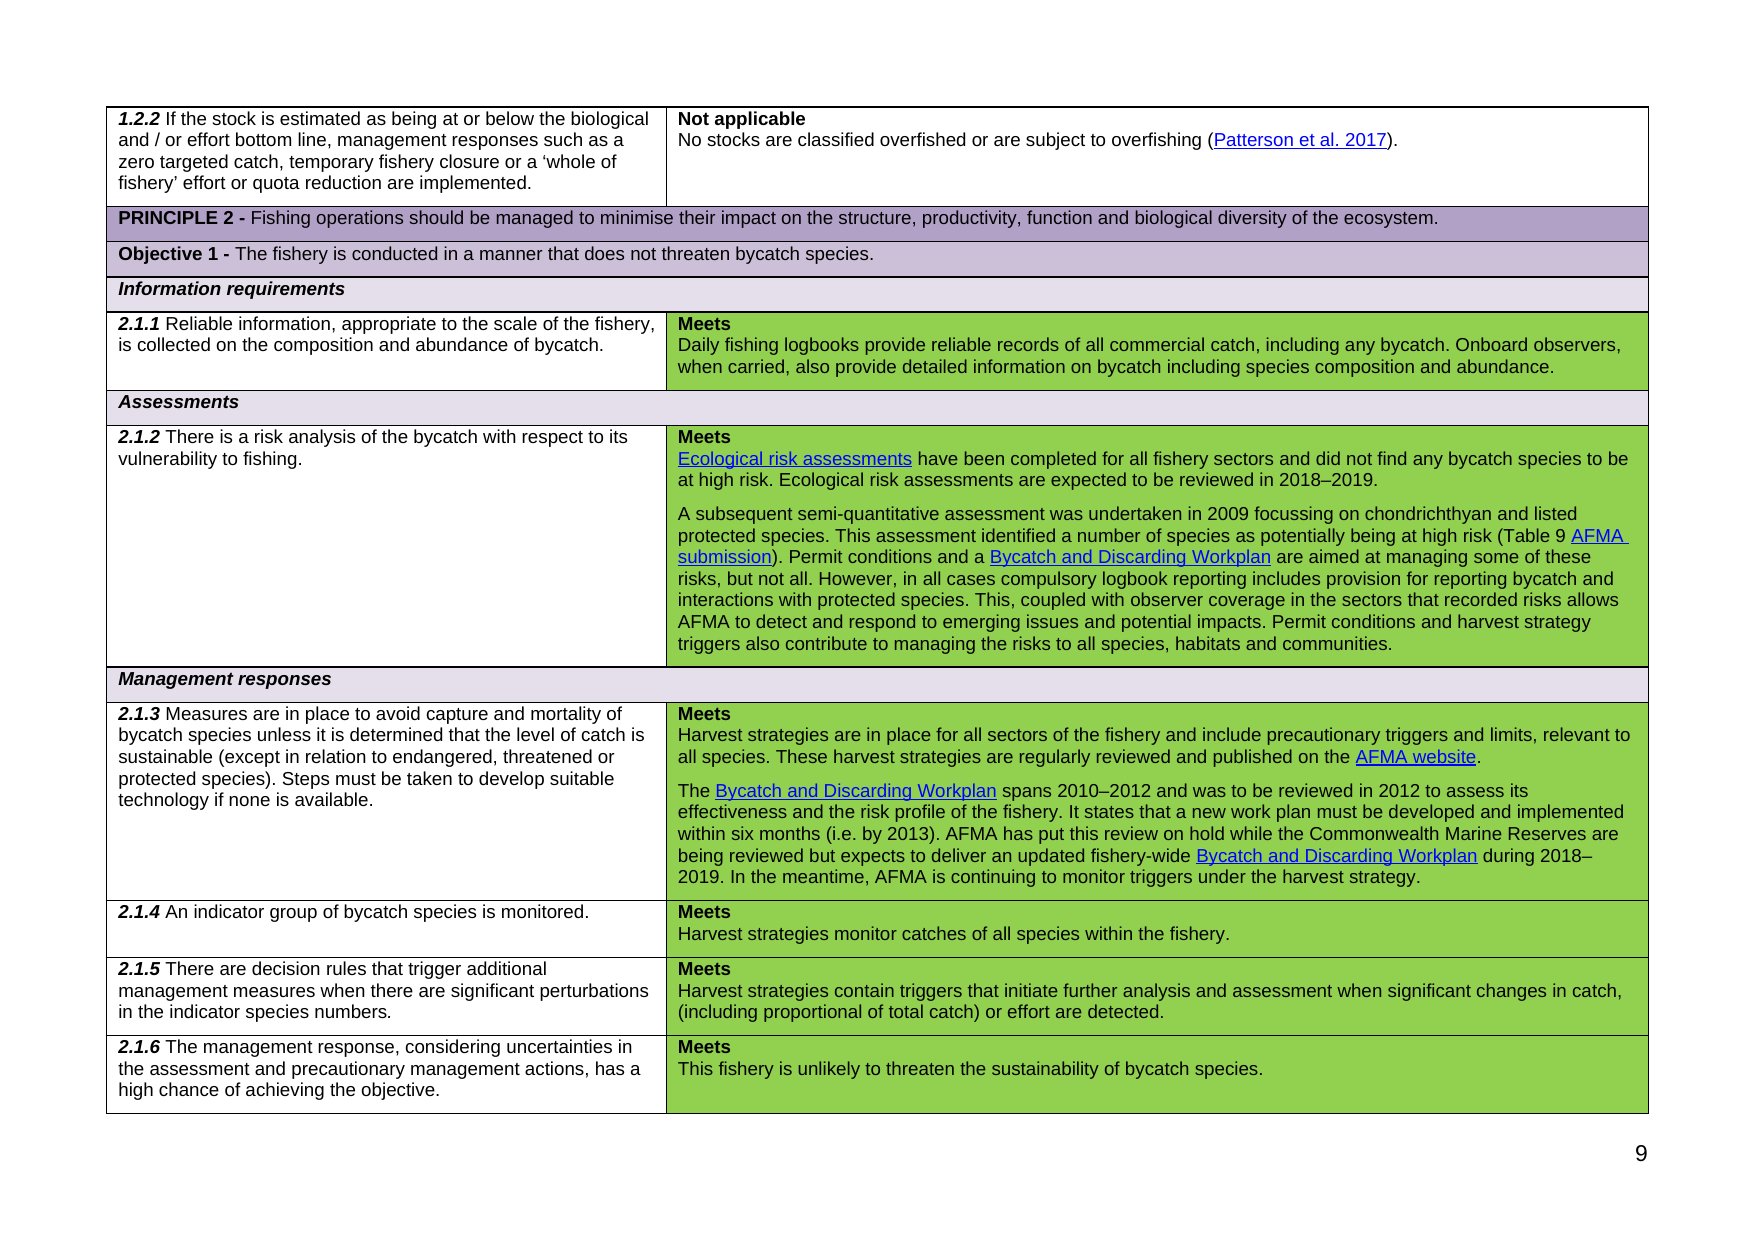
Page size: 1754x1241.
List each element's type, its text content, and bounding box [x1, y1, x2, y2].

table_cell 2.1.1 Reliable information, appropriate to the scale of the fishery, is collected on the composition and abundance of bycatch. [107, 313, 666, 390]
table_cell Management responses [107, 668, 1648, 702]
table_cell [667, 108, 1648, 206]
table_cell Meets Daily fishing logbooks provide reliable records of all commercial catch, including any bycatch. Onboard observers, when carried, also provide detailed information on bycatch including species composition and abundance. [667, 313, 1648, 390]
table_cell Meets Harvest strategies contain triggers that initiate further analysis and assessment when significant changes in catch, (including proportional of total catch) or effort are detected. [667, 958, 1648, 1035]
table_cell 2.1.2 There is a risk analysis of the bycatch with respect to its vulnerability to fishing. [107, 426, 666, 666]
table_cell Meets Ecological risk assessments have been completed for all fishery sectors and did not find any bycatch species to be at high risk. Ecological risk assessments are expected to be reviewed in 2018–2019. A subsequent semi-quantitative assessment was undertaken in 2009 focussing on chondrichthyan and listed protected species. This assessment identified a number of species as potentially being at high risk (Table 9 AFMA submission). Permit conditions and a are aimed at managing some of these risks, but not all. However, in all cases compulsory logbook reporting includes provision for reporting bycatch and interactions with protected species. This, coupled with observer coverage in the sectors that recorded risks allows AFMA to detect and respond to emerging issues and potential impacts. Permit conditions and harvest strategy triggers also contribute to managing the risks to all species, habitats and communities. [667, 426, 1648, 666]
table_cell Assessments [107, 391, 1648, 425]
table_cell Meets Harvest strategies are in place for all sectors of the fishery and include precautionary triggers and limits, relevant to all species. These harvest strategies are regularly reviewed and published on the AFMA website. The Bycatch and Discarding Workplan spans 2010–2012 and was to be reviewed in 2012 to assess its effectiveness and the risk profile of the fishery. It states that a new work plan must be developed and implemented within six months (i.e. by 2013). AFMA has put this review on hold while the Commonwealth Marine Reserves are being reviewed but expects to deliver an updated fishery-wide Bycatch and Discarding Workplan during 2018–2019. In the meantime, AFMA is continuing to monitor triggers under the harvest strategy. [667, 703, 1648, 900]
table_cell 2.1.6 The management response, considering uncertainties in the assessment and precautionary management actions, has a high chance of achieving the objective. [107, 1036, 666, 1113]
table_cell 1.2.2 If the stock is estimated as being at or below the biological and / or effort bottom line, management responses such as a zero targeted catch, temporary fishery closure or a ‘whole of fishery’ effort or quota reduction are implemented. [107, 108, 666, 206]
table_cell Objective 1 - The fishery is conducted in a manner that does not threaten bycatch species. [107, 242, 1648, 276]
table_cell Information requirements [107, 278, 1648, 311]
table_cell 2.1.4 An indicator group of bycatch species is monitored. [107, 901, 666, 957]
table_cell Meets This fishery is unlikely to threaten the sustainability of bycatch species. [667, 1036, 1648, 1113]
table_cell 2.1.3 Measures are in place to avoid capture and mortality of bycatch species unless it is determined that the level of catch is sustainable (except in relation to endangered, threatened or protected species). Steps must be taken to develop suitable technology if none is available. [107, 703, 666, 900]
table_cell Meets Harvest strategies monitor catches of all species within the fishery. [667, 901, 1648, 957]
table_cell 2.1.5 There are decision rules that trigger additional management measures when there are significant perturbations in the indicator species numbers. [107, 958, 666, 1035]
table_cell PRINCIPLE 2 - Fishing operations should be managed to minimise their impact on the structure, productivity, function and biological diversity of the ecosystem. [107, 207, 1648, 241]
